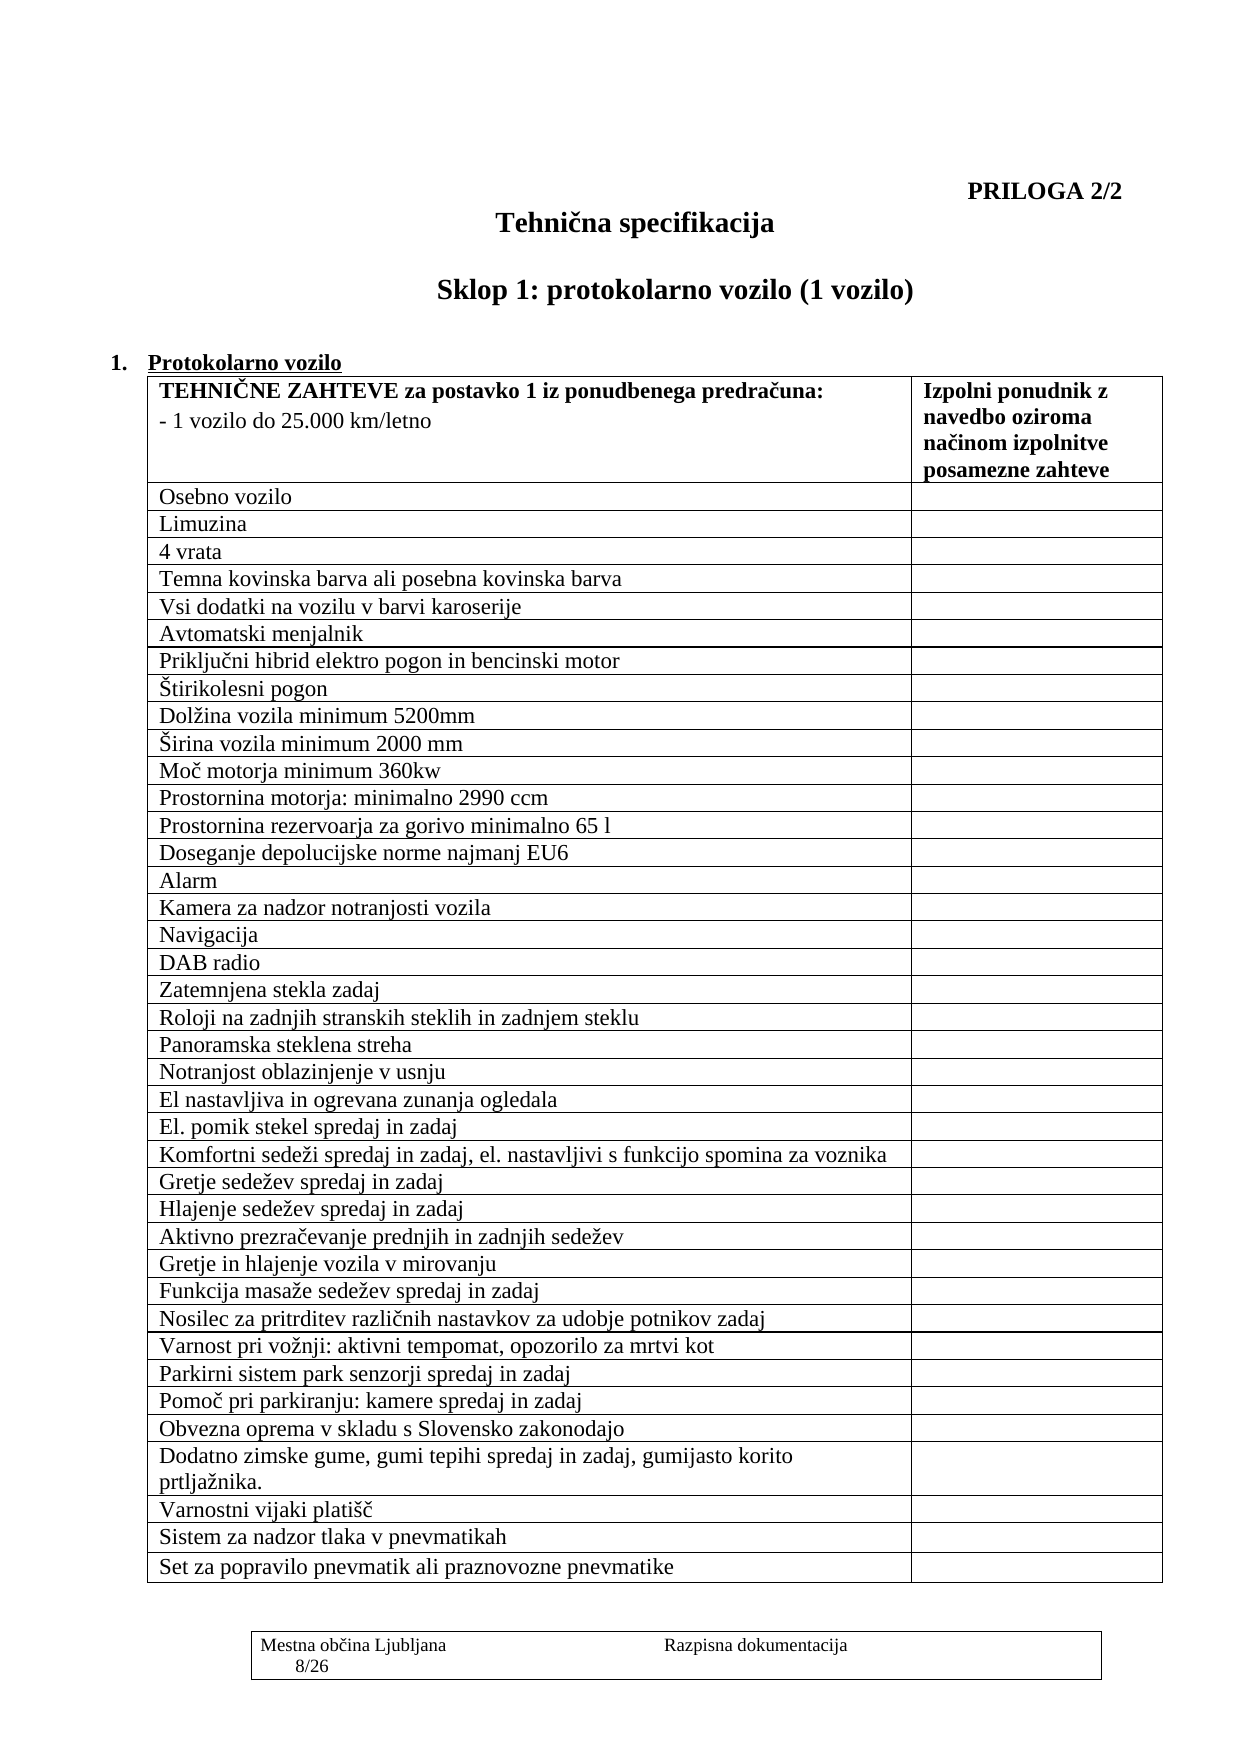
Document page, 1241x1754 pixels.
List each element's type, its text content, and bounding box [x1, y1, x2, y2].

table_cell [912, 730, 1162, 756]
table_cell Pomoč pri parkiranju: kamere spredaj in zadaj [148, 1387, 911, 1413]
table_cell Prostornina motorja: minimalno 2990 ccm [148, 785, 911, 811]
table_cell [912, 894, 1162, 920]
table_cell [912, 1523, 1162, 1552]
table_header Izpolni ponudnik z navedbo oziroma načinom izpolnitve posamezne zahteve [912, 377, 1162, 482]
table_cell [912, 538, 1162, 564]
table_cell [912, 1059, 1162, 1085]
table_cell [912, 1305, 1162, 1331]
list Protokolarno vozilo [110, 349, 1093, 376]
table_cell Temna kovinska barva ali posebna kovinska barva [148, 565, 911, 592]
table_cell Gretje sedežev spredaj in zadaj [148, 1168, 911, 1194]
table_cell Osebno vozilo [148, 483, 911, 509]
table_cell [912, 1278, 1162, 1304]
table_cell Varnostni vijaki platišč [148, 1496, 911, 1522]
table_cell Obvezna oprema v skladu s Slovensko zakonodajo [148, 1415, 911, 1441]
table_cell [912, 1223, 1162, 1249]
text PRILOGA 2/2 [148, 176, 1122, 205]
table_cell [912, 1553, 1162, 1582]
table_cell Panoramska steklena streha [148, 1031, 911, 1057]
table_cell Komfortni sedeži spredaj in zadaj, el. nastavljivi s funkcijo spomina za voznika [148, 1141, 911, 1167]
table_cell [912, 976, 1162, 1003]
table_cell Limuzina [148, 511, 911, 537]
table_cell [912, 565, 1162, 592]
table_cell Alarm [148, 867, 911, 893]
table_cell [912, 949, 1162, 975]
table_cell [912, 593, 1162, 619]
table_cell [912, 1031, 1162, 1057]
table_cell [912, 648, 1162, 674]
table_cell Širina vozila minimum 2000 mm [148, 730, 911, 756]
table_cell 4 vrata [148, 538, 911, 564]
table_cell [912, 812, 1162, 838]
table_cell [912, 1086, 1162, 1112]
table_cell Zatemnjena stekla zadaj [148, 976, 911, 1003]
table_cell Sistem za nadzor tlaka v pnevmatikah [148, 1523, 911, 1552]
table_cell Kamera za nadzor notranjosti vozila [148, 894, 911, 920]
table_cell [912, 1004, 1162, 1030]
table_cell [912, 757, 1162, 783]
table_cell [912, 1141, 1162, 1167]
table_cell Varnost pri vožnji: aktivni tempomat, opozorilo za mrtvi kot [148, 1333, 911, 1359]
text Sklop 1: protokolarno vozilo (1 vozilo) [184, 272, 1093, 306]
table_cell Gretje in hlajenje vozila v mirovanju [148, 1250, 911, 1277]
text Tehnična specifikacija [148, 205, 1122, 239]
table_cell [912, 675, 1162, 701]
table_cell El nastavljiva in ogrevana zunanja ogledala [148, 1086, 911, 1112]
table_cell [912, 839, 1162, 866]
table_cell El. pomik stekel spredaj in zadaj [148, 1113, 911, 1139]
table_cell Funkcija masaže sedežev spredaj in zadaj [148, 1278, 911, 1304]
table_cell Set za popravilo pnevmatik ali praznovozne pnevmatike [148, 1553, 911, 1582]
table_cell [912, 921, 1162, 948]
table_cell Štirikolesni pogon [148, 675, 911, 701]
table_cell Parkirni sistem park senzorji spredaj in zadaj [148, 1360, 911, 1386]
table_cell Dolžina vozila minimum 5200mm [148, 702, 911, 729]
table_cell Priključni hibrid elektro pogon in bencinski motor [148, 648, 911, 674]
table_cell Hlajenje sedežev spredaj in zadaj [148, 1195, 911, 1222]
table_cell [912, 785, 1162, 811]
table_cell [912, 483, 1162, 509]
table_cell Prostornina rezervoarja za gorivo minimalno 65 l [148, 812, 911, 838]
table_cell [912, 1415, 1162, 1441]
table_cell Roloji na zadnjih stranskih steklih in zadnjem steklu [148, 1004, 911, 1030]
table_cell Dodatno zimske gume, gumi tepihi spredaj in zadaj, gumijasto korito prtljažnika. [148, 1442, 911, 1495]
table_cell [912, 1195, 1162, 1222]
table_cell Nosilec za pritrditev različnih nastavkov za udobje potnikov zadaj [148, 1305, 911, 1331]
table_cell [912, 702, 1162, 729]
table_header TEHNIČNE ZAHTEVE za postavko 1 iz ponudbenega predračuna: - 1 vozilo do 25.000 km/letno [148, 377, 911, 482]
table_cell Aktivno prezračevanje prednjih in zadnjih sedežev [148, 1223, 911, 1249]
table_cell Avtomatski menjalnik [148, 620, 911, 646]
table_cell Notranjost oblazinjenje v usnju [148, 1059, 911, 1085]
table_cell [912, 1496, 1162, 1522]
table_cell [912, 1333, 1162, 1359]
table_cell [912, 1442, 1162, 1495]
table_cell [912, 1250, 1162, 1277]
table_cell Vsi dodatki na vozilu v barvi karoserije [148, 593, 911, 619]
table_cell [912, 1360, 1162, 1386]
table_cell [912, 1387, 1162, 1413]
table_cell [912, 1168, 1162, 1194]
table_cell DAB radio [148, 949, 911, 975]
table_cell Moč motorja minimum 360kw [148, 757, 911, 783]
table_cell Doseganje depolucijske norme najmanj EU6 [148, 839, 911, 866]
table_cell [912, 1113, 1162, 1139]
table_cell [912, 867, 1162, 893]
table_cell [912, 620, 1162, 646]
table_cell Navigacija [148, 921, 911, 948]
table_cell [912, 511, 1162, 537]
